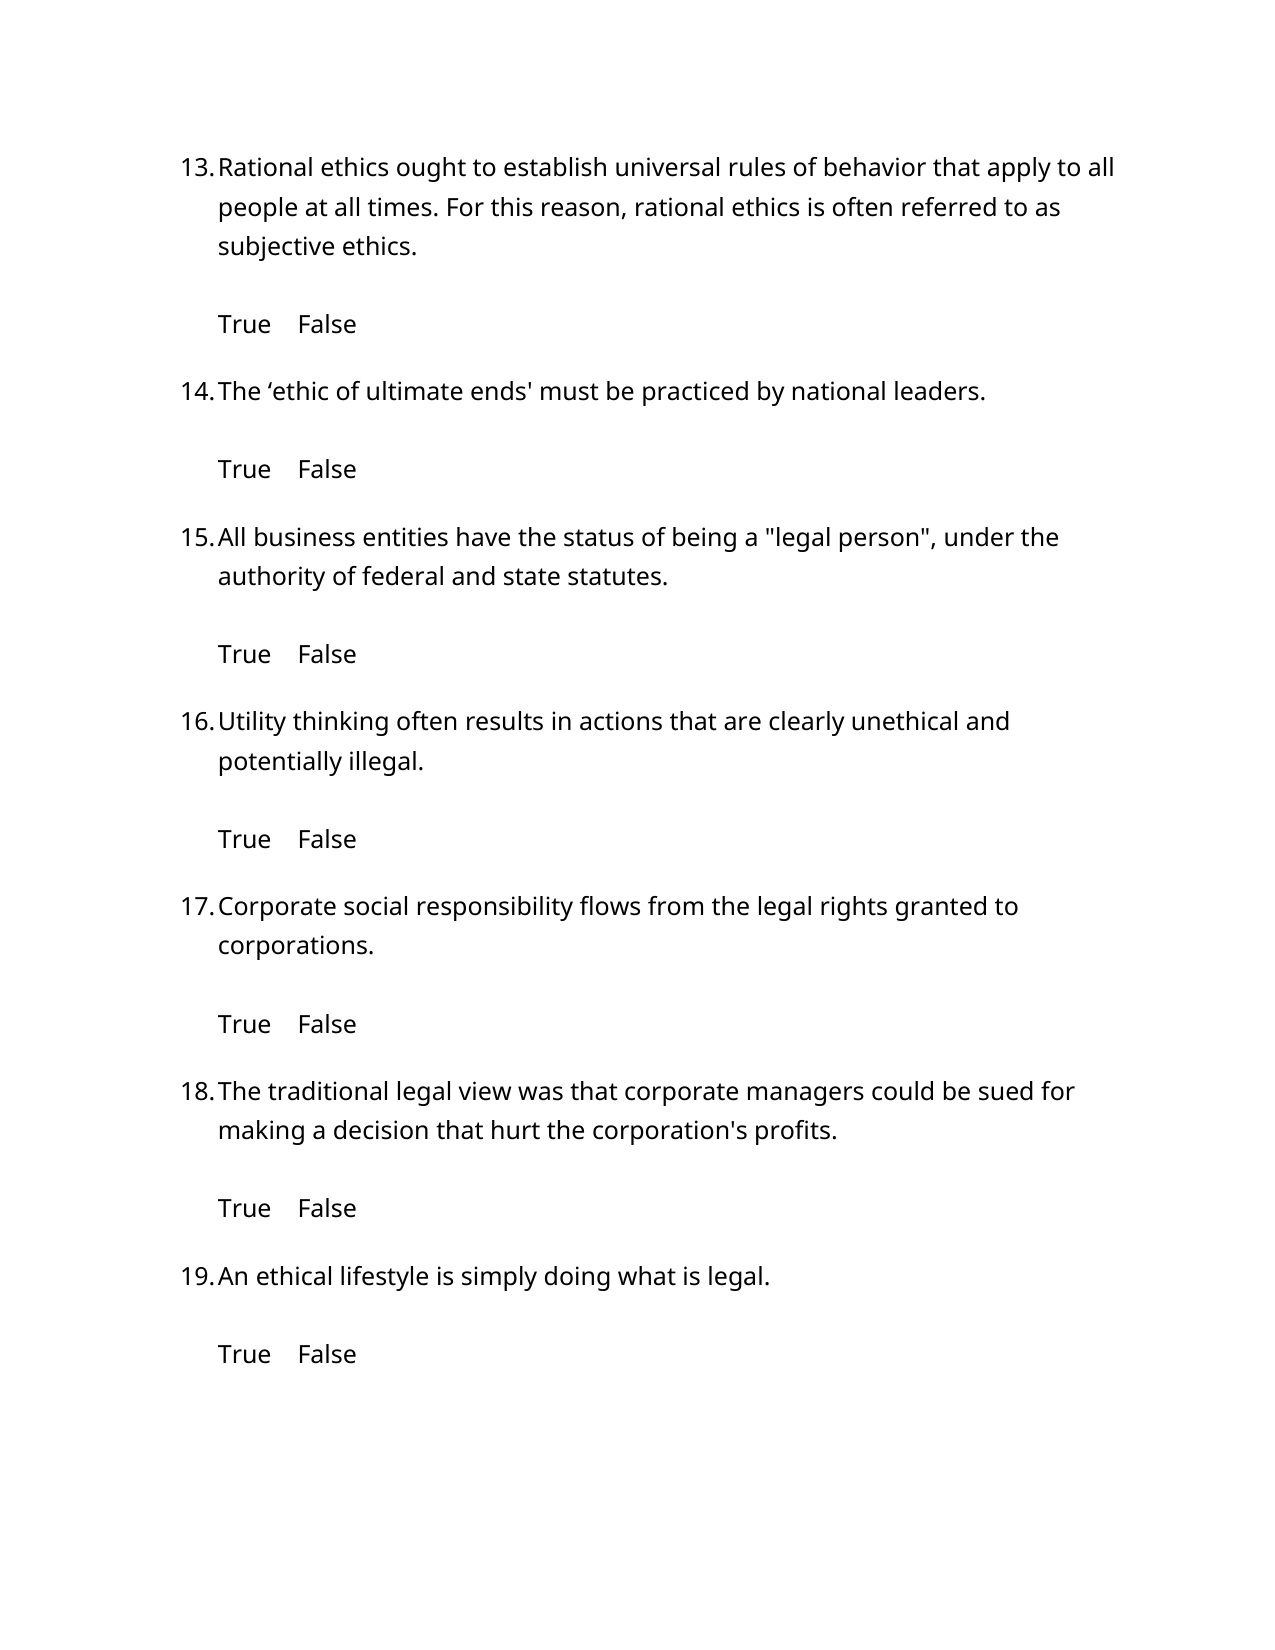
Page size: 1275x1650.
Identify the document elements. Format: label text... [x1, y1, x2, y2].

table_header Corporate social responsibility flows from the legal rights granted to corporations. True False [218, 889, 1125, 1044]
table_header 18. [180, 1074, 218, 1229]
table_header An ethical lifestyle is simply doing what is legal. True False [218, 1258, 1125, 1374]
table_header The traditional legal view was that corporate managers could be sued for making a decision that hurt the corporation's profits. True False [218, 1074, 1125, 1229]
table_header Rational ethics ought to establish universal rules of behavior that apply to all people at all times. For this reason, rational ethics is often referred to as subjective ethics. True False [218, 150, 1125, 344]
table_header All business entities have the status of being a "legal person", under the authority of federal and state statutes. True False [218, 519, 1125, 675]
table_header 13. [180, 150, 218, 344]
table_header Utility thinking often results in actions that are clearly unethical and potentially illegal. True False [218, 704, 1125, 859]
table_header The ‘ethic of ultimate ends' must be practiced by national leaders. True False [218, 374, 1125, 490]
table_header 19. [180, 1258, 218, 1374]
table_header 14. [180, 374, 218, 490]
table_header 16. [180, 704, 218, 859]
table_header 15. [180, 519, 218, 675]
table_header 17. [180, 889, 218, 1044]
